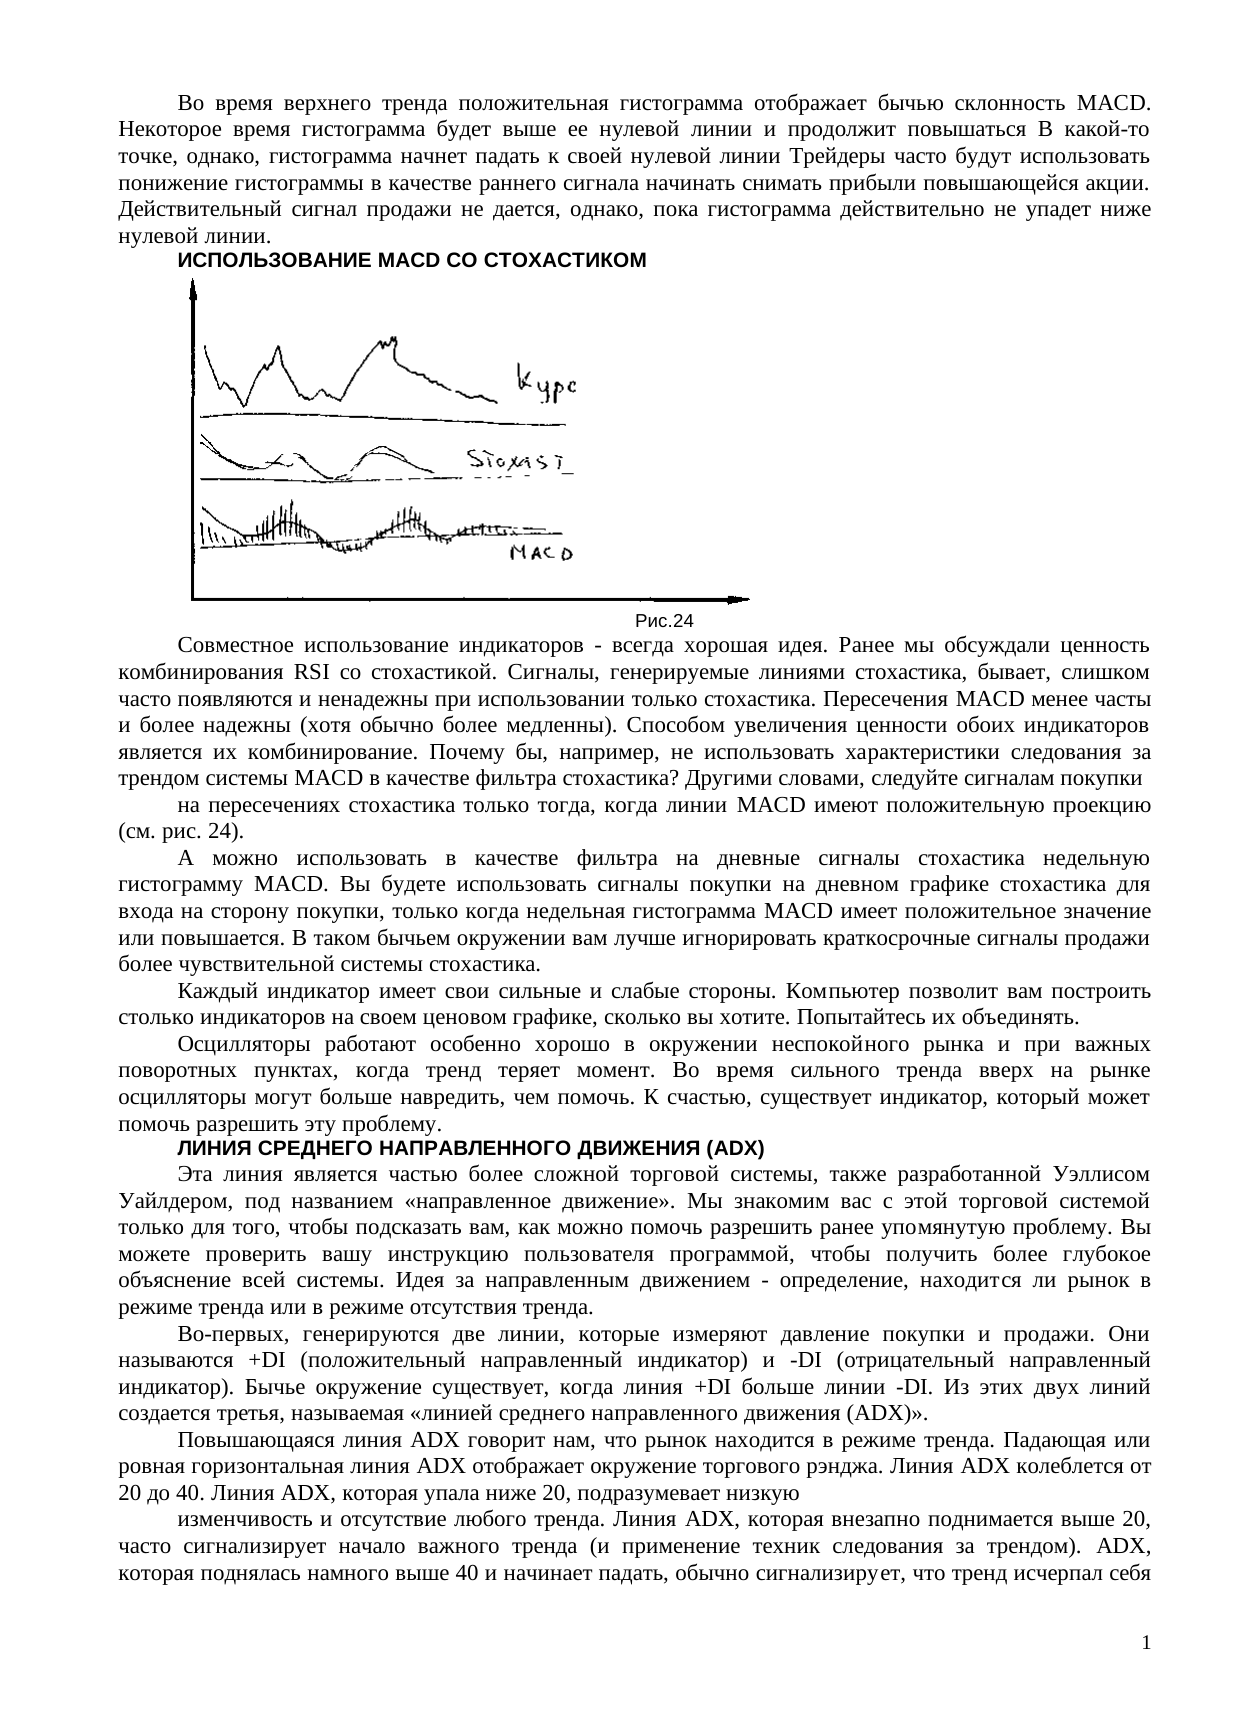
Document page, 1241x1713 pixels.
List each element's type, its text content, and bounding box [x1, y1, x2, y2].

text Осцилляторы работают особенно хорошо в окружении неспокойного рынка и при важных поворотных пунктах, когда тренд теряет момент. Во время сильного тренда вверх на рынке осцилляторы могут больше навредить, чем помочь. К счастью, существует индикатор, который может помочь разрешить эту проблему. [118, 1030, 1152, 1136]
text Рис.24 [118, 610, 1152, 631]
picture [177, 271, 762, 610]
text Эта линия является частью более сложной торговой системы, также разработанной Уэллисом Уайлдером, под названием «направленное движение». Мы знакомим вас с этой торговой системой только для того, чтобы подсказать вам, как можно помочь разрешить ранее упомянутую проблему. Вы можете проверить вашу инструкцию пользователя программой, чтобы получить более глубокое объяснение всей системы. Идея за направленным движением - определение, находится ли рынок в режиме тренда или в режиме отсутствия тренда. [118, 1160, 1152, 1319]
text Повышающаяся линия ADX говорит нам, что рынок находится в режиме тренда. Падающая или ровная горизонтальная линия ADX отображает окружение торгового рэнджа. Линия ADX колеблется от 20 до 40. Линия ADX, которая упала ниже 20, подразумевает низкую [118, 1426, 1152, 1505]
text ЛИНИЯ СРЕДНЕГО НАПРАВЛЕННОГО ДВИЖЕНИЯ (ADX) [118, 1136, 1152, 1160]
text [118, 1505, 1152, 1585]
text на пересечениях стохастика только тогда, когда линии MACD имеют положительную проекцию (см. рис. 24). [118, 791, 1152, 844]
text ИСПОЛЬЗОВАНИЕ MACD СО СТОХАСТИКОМ [118, 248, 1152, 272]
text А можно использовать в качестве фильтра на дневные сигналы стохастика недельную гистограмму MACD. Вы будете использовать сигналы покупки на дневном графике стохастика для входа на сторону покупки, только когда недельная гистограмма MACD имеет положительное значение или повышается. В таком бычьем окружении вам лучше игнорировать краткосрочные сигналы продажи более чувствительной системы стохастика. [118, 844, 1152, 977]
text Каждый индикатор имеет свои сильные и слабые стороны. Компьютер позволит вам построить столько индикаторов на своем ценовом графике, сколько вы хотите. Попытайтесь их объединять. [118, 977, 1152, 1030]
text Совместное использование индикаторов - всегда хорошая идея. Ранее мы обсуждали ценность комбинирования RSI со стохастикой. Сигналы, генерируемые линиями стохастика, бывает, слишком часто появляются и ненадежны при использовании только стохастика. Пересечения MACD менее часты и более надежны (хотя обычно более медленны). Способом увеличения ценности обоих индикаторов является их комбинирование. Почему бы, например, не использовать характеристики следования за трендом системы MACD в качестве фильтра стохастика? Другими словами, следуйте сигналам покупки [118, 631, 1152, 791]
text Во время верхнего тренда положительная гистограмма отображает бычью склонность MACD. Некоторое время гистограмма будет выше ее нулевой линии и продолжит повышаться В какой-то точке, однако, гистограмма начнет падать к своей нулевой линии Трейдеры часто будут использовать понижение гистограммы в качестве раннего сигнала начинать снимать прибыли повышающейся акции. Действительный сигнал продажи не дается, однако, пока гистограмма действительно не упадет ниже нулевой линии. [118, 89, 1152, 248]
text Во-первых, генерируются две линии, которые измеряют давление покупки и продажи. Они называются +DI (положительный направленный индикатор) и -DI (отрицательный направленный индикатор). Бычье окружение существует, когда линия +DI больше линии -DI. Из этих двух линий создается третья, называемая «линией среднего направленного движения (ADX)». [118, 1319, 1152, 1426]
